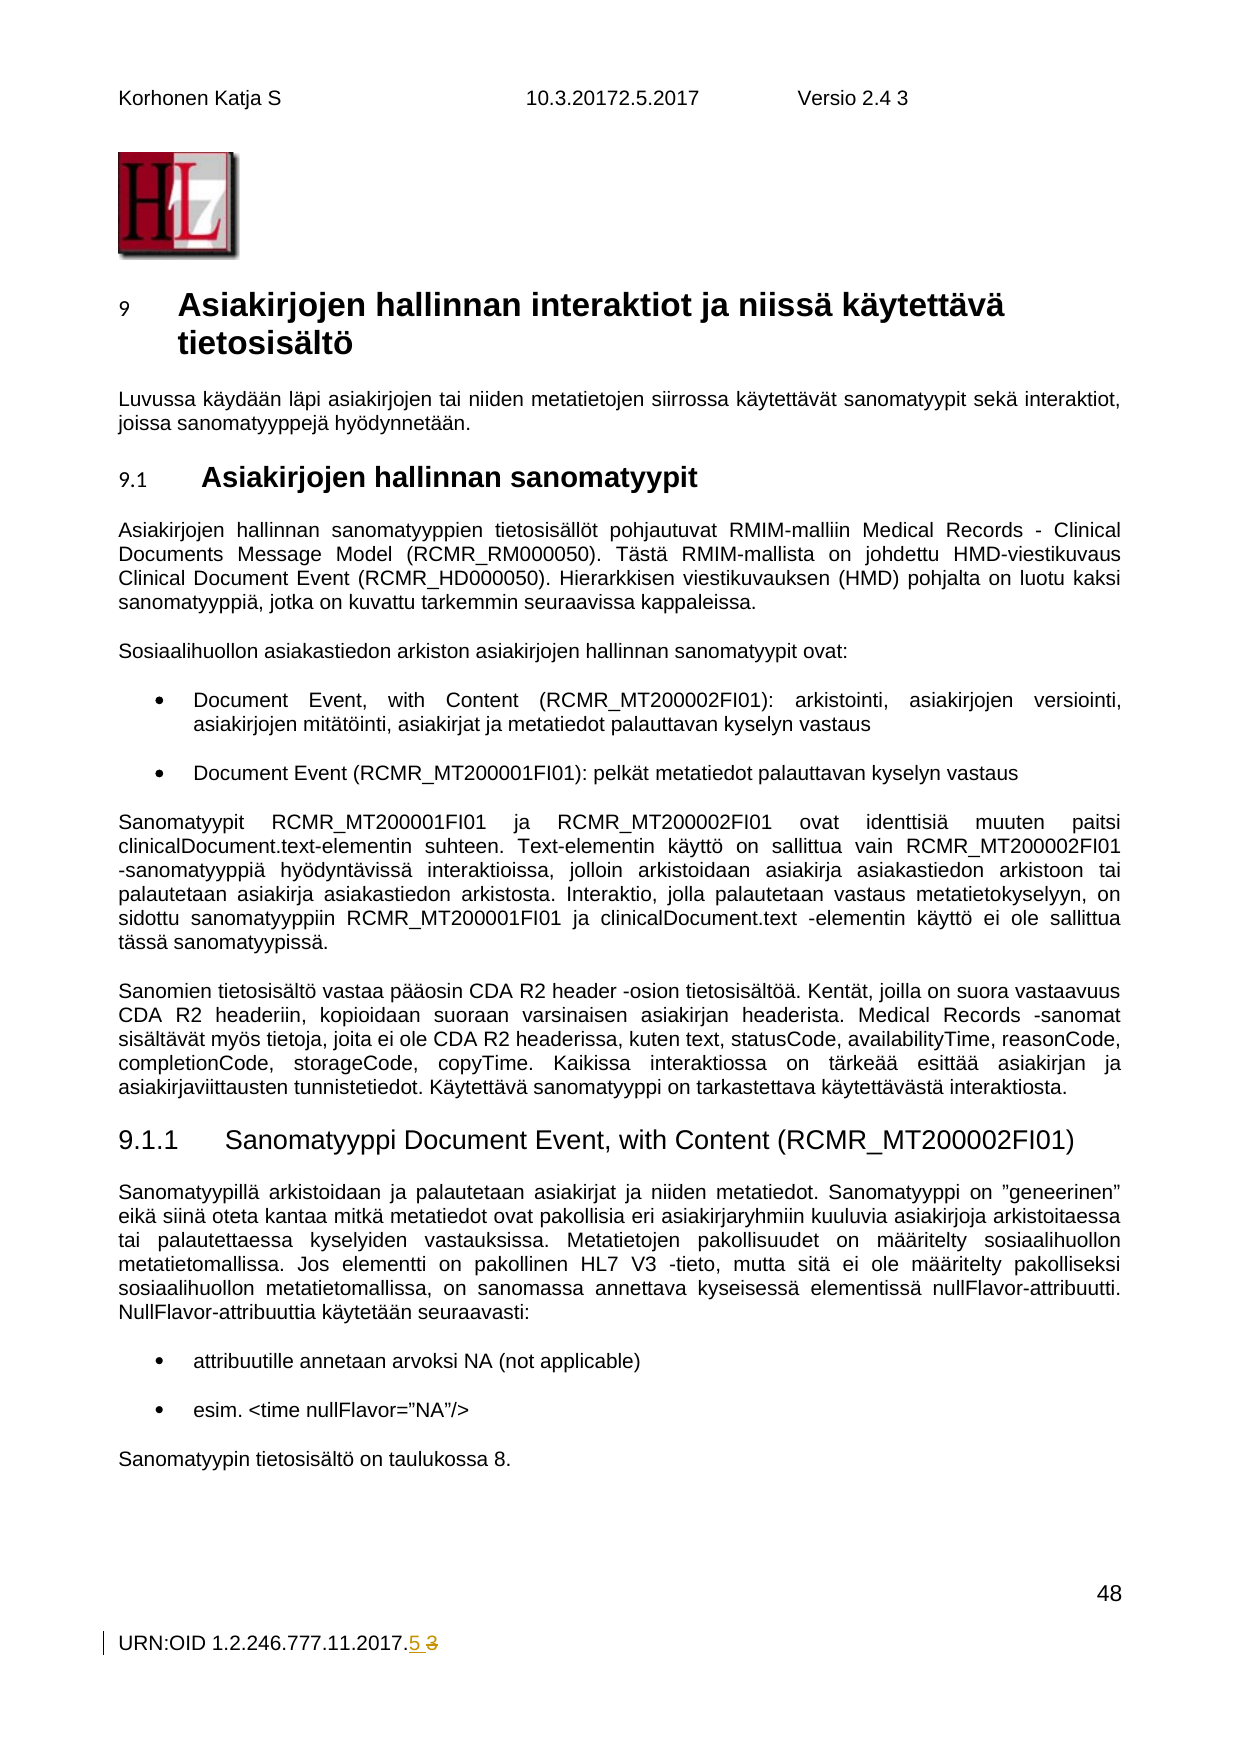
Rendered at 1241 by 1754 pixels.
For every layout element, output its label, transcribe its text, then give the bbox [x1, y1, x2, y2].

subtitle Asiakirjojen hallinnan interaktiot ja niissä käytettävä tietosisältö [118, 285, 1122, 362]
list Document Event, with Content (RCMR_MT200002FI01): arkistointi, asiakirjojen versiointi, asiakirjojen mitätöinti, asiakirjat ja metatiedot palauttavan kyselyn vastaus [156, 688, 1122, 736]
text Sanomatyypin tietosisältö on taulukossa 8. [118, 1447, 1122, 1471]
subtitle Asiakirjojen hallinnan sanomatyypit [118, 460, 1122, 493]
list attribuutille annetaan arvoksi NA (not applicable) [156, 1349, 1122, 1373]
text Sanomien tietosisältö vastaa pääosin CDA R2 header -osion tietosisältöä. Kentät, joilla on suora vastaavuus CDA R2 headeriin, kopioidaan suoraan varsinaisen asiakirjan headerista. Medical Records -sanomat sisältävät myös tietoja, joita ei ole CDA R2 headerissa, kuten text, statusCode, availabilityTime, reasonCode, completionCode, storageCode, copyTime. Kaikissa interaktiossa on tärkeää esittää asiakirjan ja asiakirjaviittausten tunnistetiedot. Käytettävä sanomatyyppi on tarkastettava käytettävästä interaktiosta. [118, 979, 1122, 1099]
picture [118, 152, 241, 260]
text Sanomatyypit RCMR_MT200001FI01 ja RCMR_MT200002FI01 ovat identtisiä muuten paitsi clinicalDocument.text-elementin suhteen. Text-elementin käyttö on sallittua vain RCMR_MT200002FI01 -sanomatyyppiä hyödyntävissä interaktioissa, jolloin arkistoidaan asiakirja asiakastiedon arkistoon tai palautetaan asiakirja asiakastiedon arkistosta. Interaktio, jolla palautetaan vastaus metatietokyselyyn, on sidottu sanomatyyppiin RCMR_MT200001FI01 ja clinicalDocument.text -elementin käyttö ei ole sallittua tässä sanomatyypissä. [118, 810, 1122, 954]
list Document Event (RCMR_MT200001FI01): pelkät metatiedot palauttavan kyselyn vastaus [156, 761, 1122, 785]
text Asiakirjojen hallinnan sanomatyyppien tietosisällöt pohjautuvat RMIM-malliin Medical Records - Clinical Documents Message Model (RCMR_RM000050). Tästä RMIM-mallista on johdettu HMD-viestikuvaus Clinical Document Event (RCMR_HD000050). Hierarkkisen viestikuvauksen (HMD) pohjalta on luotu kaksi sanomatyyppiä, jotka on kuvattu tarkemmin seuraavissa kappaleissa. [118, 518, 1122, 614]
text Sanomatyypillä arkistoidaan ja palautetaan asiakirjat ja niiden metatiedot. Sanomatyyppi on ”geneerinen” eikä siinä oteta kantaa mitkä metatiedot ovat pakollisia eri asiakirjaryhmiin kuuluvia asiakirjoja arkistoitaessa tai palautettaessa kyselyiden vastauksissa. Metatietojen pakollisuudet on määritelty sosiaalihuollon metatietomallissa. Jos elementti on pakollinen HL7 V3 -tieto, mutta sitä ei ole määritelty pakolliseksi sosiaalihuollon metatietomallissa, on sanomassa annettava kyseisessä elementissä nullFlavor-attribuutti. NullFlavor-attribuuttia käytetään seuraavasti: [118, 1180, 1122, 1324]
text Sosiaalihuollon asiakastiedon arkiston asiakirjojen hallinnan sanomatyypit ovat: [118, 639, 1122, 663]
text Luvussa käydään läpi asiakirjojen tai niiden metatietojen siirrossa käytettävät sanomatyypit sekä interaktiot, joissa sanomatyyppejä hyödynnetään. [118, 387, 1122, 435]
list esim. <time nullFlavor=”NA”/> [156, 1398, 1122, 1422]
subtitle Sanomatyyppi Document Event, with Content (RCMR_MT200002FI01) [118, 1124, 1122, 1155]
